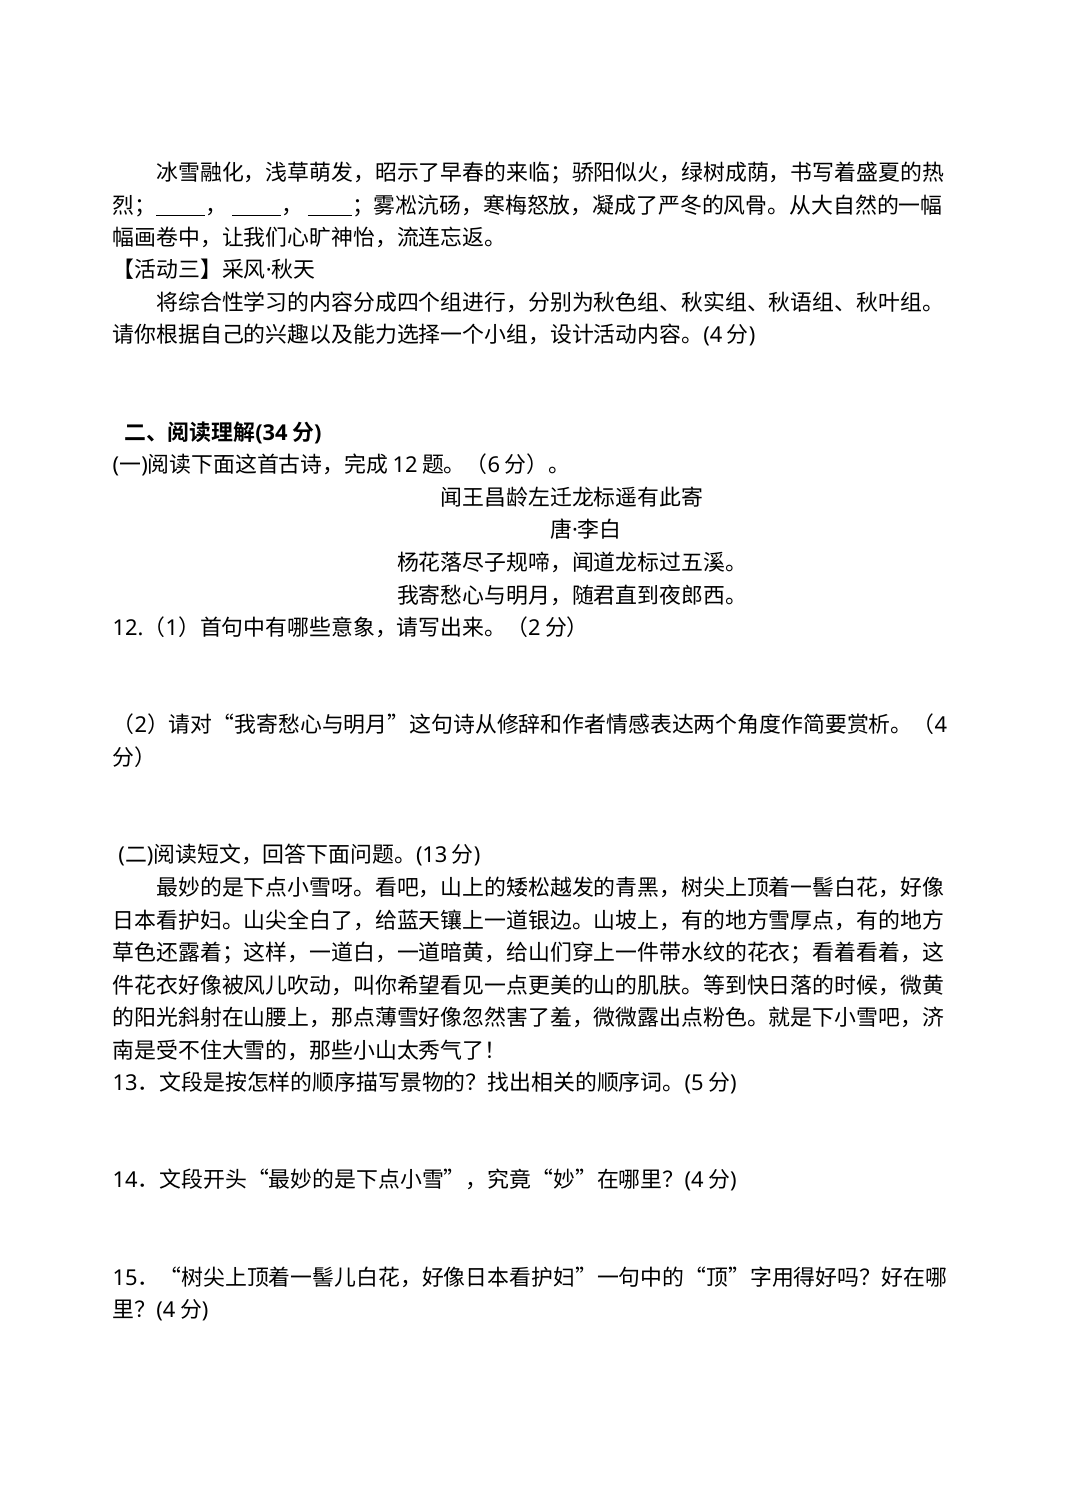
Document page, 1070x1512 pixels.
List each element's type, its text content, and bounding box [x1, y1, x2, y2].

text （2）请对“我寄愁心与明月”这句诗从修辞和作者情感表达两个角度作简要赏析。（4分） [112, 707, 957, 772]
text 杨花落尽子规啼，闻道龙标过五溪。 [112, 545, 957, 577]
text 14．文段开头“最妙的是下点小雪”，究竟“妙”在哪里？(4分) [112, 1162, 957, 1195]
text (二)阅读短文，回答下面问题。(13分) [112, 837, 957, 870]
text 闻王昌龄左迁龙标遥有此寄 [112, 480, 957, 512]
text 15．“树尖上顶着一髻儿白花，好像日本看护妇”一句中的“顶”字用得好吗？好在哪里？(4分) [112, 1260, 957, 1325]
text 唐·李白 [112, 512, 957, 545]
text 12.（1）首句中有哪些意象，请写出来。（2分） [112, 610, 957, 642]
text 【活动三】采风·秋天 [112, 252, 957, 285]
text 将综合性学习的内容分成四个组进行，分别为秋色组、秋实组、秋语组、秋叶组。请你根据自己的兴趣以及能力选择一个小组，设计活动内容。(4分) [112, 285, 957, 350]
text (一)阅读下面这首古诗，完成12题。（6分）。 [112, 447, 957, 480]
list 文段是按怎样的顺序描写景物的？找出相关的顺序词。(5分) [112, 1065, 957, 1097]
text 我寄愁心与明月，随君直到夜郎西。 [112, 577, 957, 610]
text 最妙的是下点小雪呀。看吧，山上的矮松越发的青黑，树尖上顶着一髻白花，好像日本看护妇。山尖全白了，给蓝天镶上一道银边。山坡上，有的地方雪厚点，有的地方草色还露着；这样，一道白，一道暗黄，给山们穿上一件带水纹的花衣；看着看着，这件花衣好像被风儿吹动，叫你希望看见一点更美的山的肌肤。等到快日落的时候，微黄的阳光斜射在山腰上，那点薄雪好像忽然害了羞，微微露出点粉色。就是下小雪吧，济南是受不住大雪的，那些小山太秀气了！ [112, 870, 957, 1065]
text 冰雪融化，浅草萌发，昭示了早春的来临；骄阳似火，绿树成荫，书写着盛夏的热烈； ， ， ；雾凇沆砀，寒梅怒放，凝成了严冬的风骨。从大自然的一幅幅画卷中，让我们心旷神怡，流连忘返。 [112, 155, 957, 252]
text 二、阅读理解(34分) [112, 415, 957, 447]
